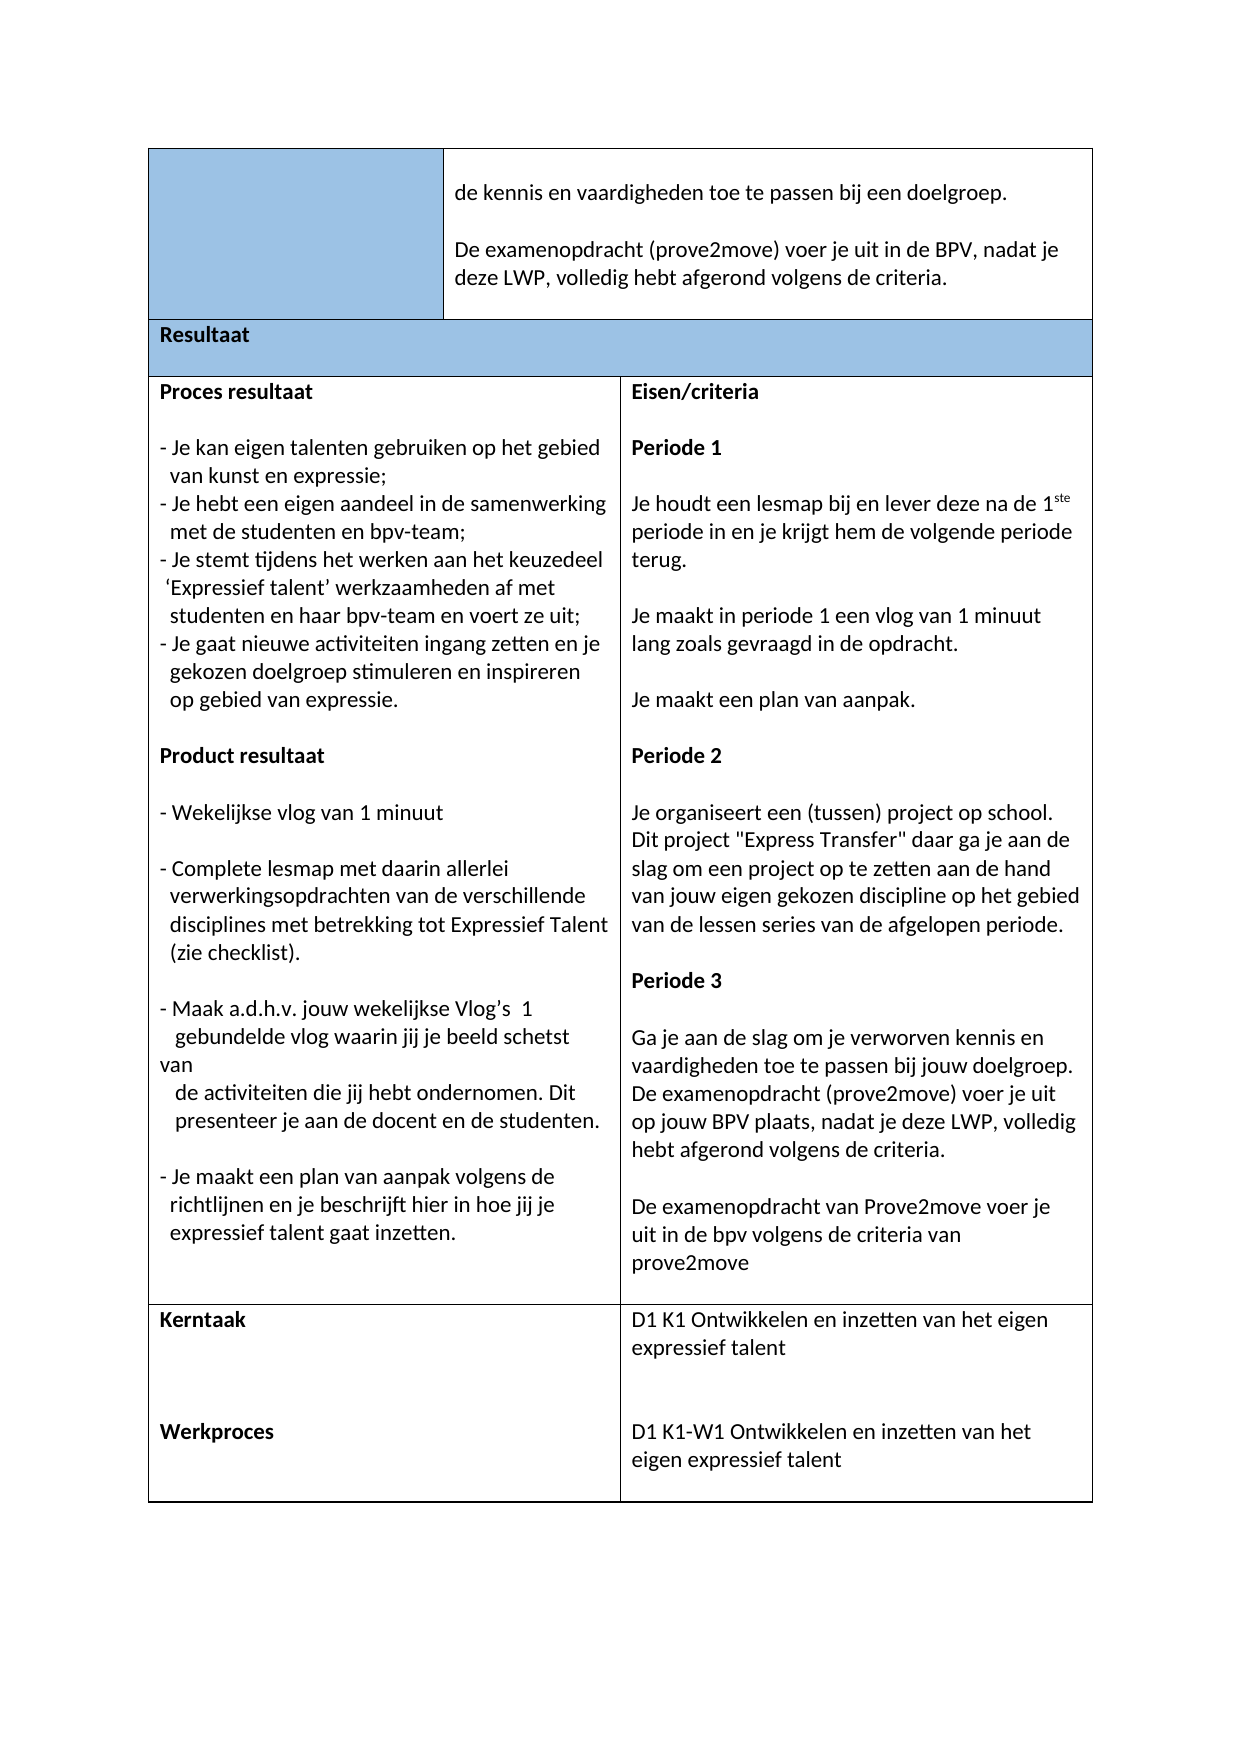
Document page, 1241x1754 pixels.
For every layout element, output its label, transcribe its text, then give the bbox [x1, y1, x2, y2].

table_cell Eisen/criteria Periode 1 Je houdt een lesmap bij en lever deze na de 1ste periode in en je krijgt hem de volgende periode terug. Je maakt in periode 1 een vlog van 1 minuut lang zoals gevraagd in de opdracht. Je maakt een plan van aanpak. Periode 2 Je organiseert een (tussen) project op school. Dit project "Express Transfer" daar ga je aan de slag om een project op te zetten aan de hand van jouw eigen gekozen discipline op het gebied van de lessen series van de afgelopen periode. Periode 3 Ga je aan de slag om je verworven kennis en vaardigheden toe te passen bij jouw doelgroep. De examenopdracht (prove2move) voer je uit op jouw BPV plaats, nadat je deze LWP, volledig hebt afgerond volgens de criteria. De examenopdracht van Prove2move voer je uit in de bpv volgens de criteria van prove2move [621, 377, 1092, 1304]
table_cell D1 K1 Ontwikkelen en inzetten van het eigen expressief talent D1 K1-W1 Ontwikkelen en inzetten van het eigen expressief talent [621, 1305, 1092, 1501]
table_cell Proces resultaat - Je kan eigen talenten gebruiken op het gebied van kunst en expressie; - Je hebt een eigen aandeel in de samenwerking met de studenten en bpv-team; - Je stemt tijdens het werken aan het keuzedeel ‘Expressief talent’ werkzaamheden af met studenten en haar bpv-team en voert ze uit; - Je gaat nieuwe activiteiten ingang zetten en je gekozen doelgroep stimuleren en inspireren op gebied van expressie. Product resultaat - Wekelijkse vlog van 1 minuut - Complete lesmap met daarin allerlei verwerkingsopdrachten van de verschillende disciplines met betrekking tot Expressief Talent (zie checklist). - Maak a.d.h.v. jouw wekelijkse Vlog’s 1 gebundelde vlog waarin jij je beeld schetst van de activiteiten die jij hebt ondernomen. Dit presenteer je aan de docent en de studenten. - Je maakt een plan van aanpak volgens de richtlijnen en je beschrijft hier in hoe jij je expressief talent gaat inzetten. [149, 377, 620, 1304]
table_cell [444, 149, 1092, 319]
table_cell Resultaat [149, 320, 1092, 376]
table_cell Kerntaak Werkproces [149, 1305, 620, 1501]
